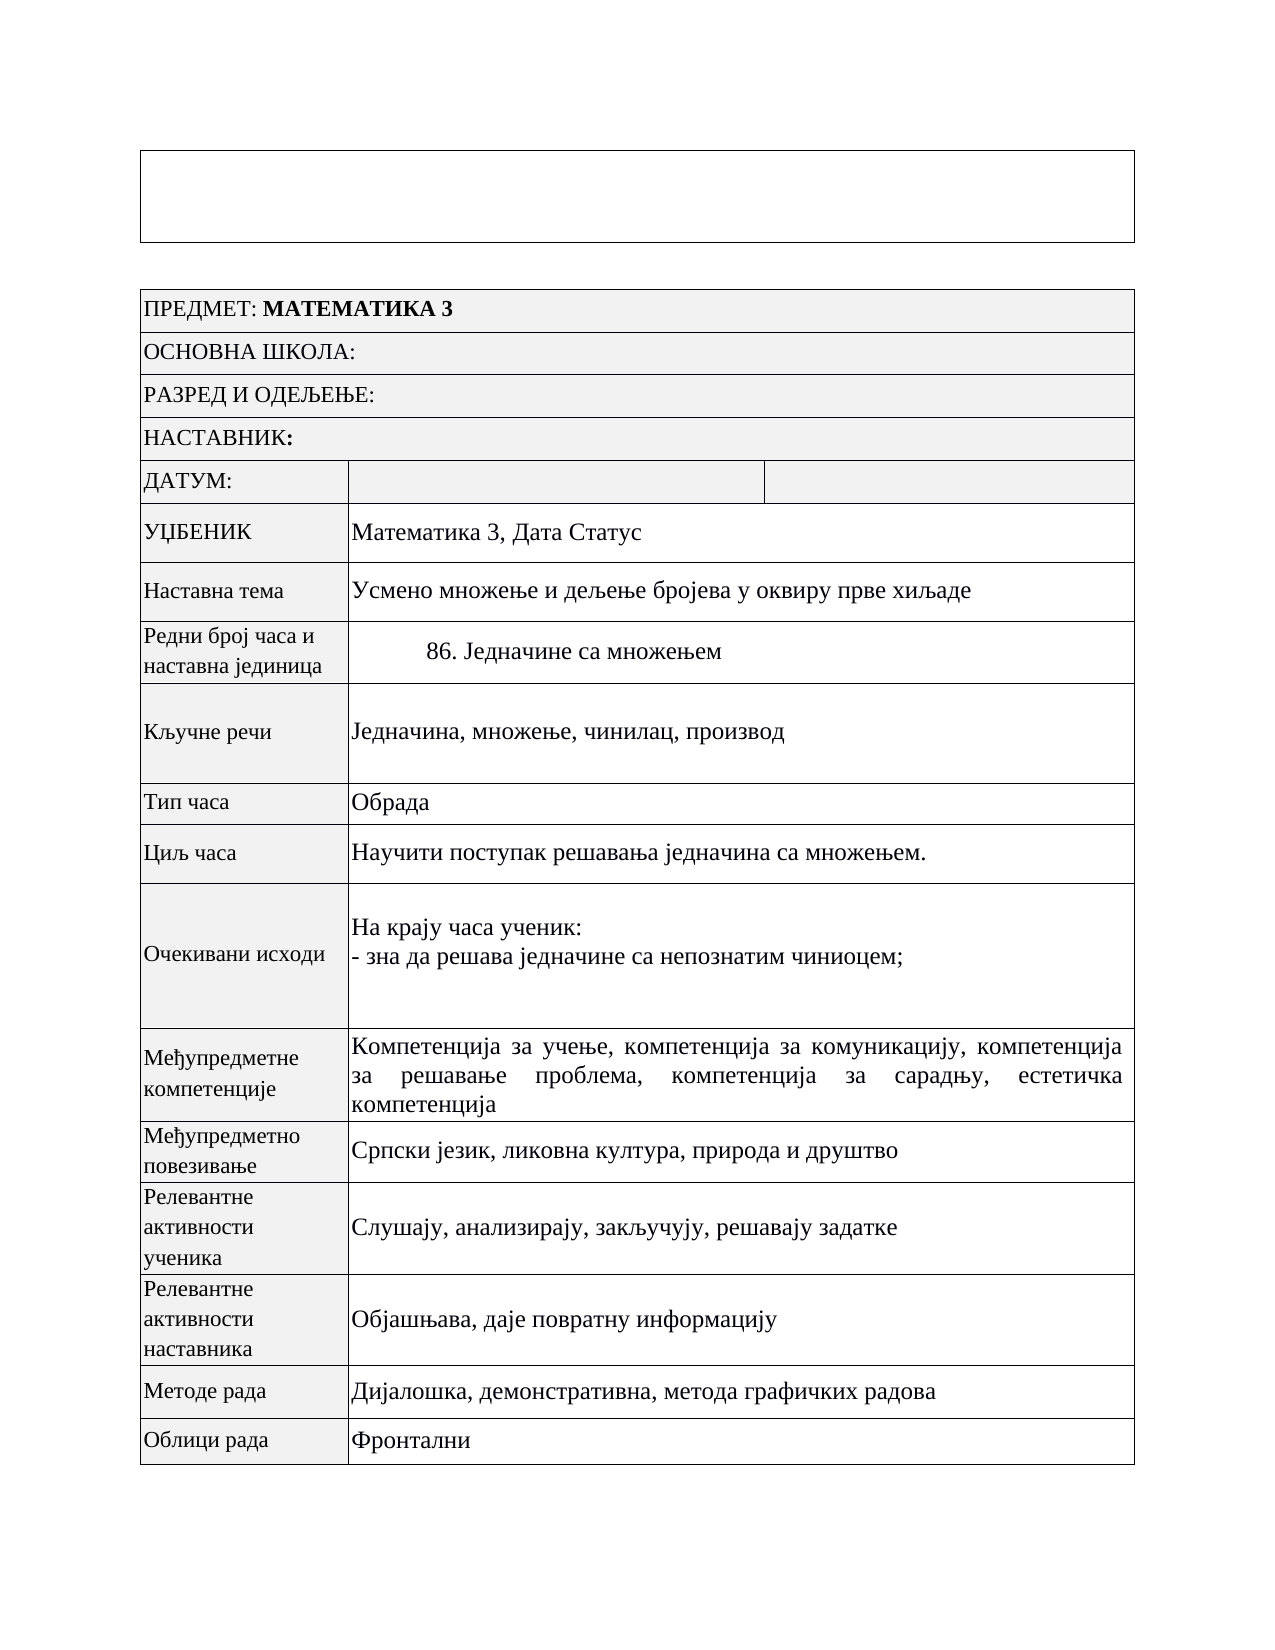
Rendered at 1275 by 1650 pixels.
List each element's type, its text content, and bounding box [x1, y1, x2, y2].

table_cell Релевантне активности ученика [141, 1183, 348, 1274]
table_cell [349, 461, 764, 503]
table_cell УЏБЕНИК [141, 504, 348, 562]
table_cell Обрада [349, 784, 1134, 824]
table_cell ДАТУМ: [141, 461, 348, 503]
table_cell Фронтални [349, 1419, 1134, 1464]
table_cell [765, 461, 1134, 503]
table_cell Релевантне активности наставника [141, 1275, 348, 1365]
table_cell Облици рада [141, 1419, 348, 1464]
table_cell Mатематика 3, Дата Статус [349, 504, 1134, 562]
table_cell НАСТАВНИК: [141, 418, 1134, 460]
table_cell Међупредметно повезивање [141, 1122, 348, 1182]
table_cell Слушају, анализирају, закључују, решавају задатке [349, 1183, 1134, 1274]
table_cell Методе рада [141, 1366, 348, 1418]
table_cell Међупредметне компетенције [141, 1029, 348, 1121]
table_cell На крају часа ученик: - зна да решава једначине са непознатим чиниоцем; [349, 884, 1134, 1027]
table_header ПРЕДМЕТ: МАТЕМАТИКА 3 [141, 290, 1134, 332]
table_cell Редни број часа и наставна јединица [141, 622, 348, 682]
table_cell Усмено множење и дељење бројева у оквиру прве хиљаде [349, 563, 1134, 621]
table_cell РАЗРЕД И ОДЕЉЕЊЕ: [141, 375, 1134, 417]
table_cell Наставна тема [141, 563, 348, 621]
table_cell Српски језик, ликовна култура, природа и друштво [349, 1122, 1134, 1182]
table_cell Једначина, множење, чинилац, производ [349, 684, 1134, 782]
table_cell 86. Једначине са множењем [349, 622, 1134, 682]
table_cell ОСНОВНА ШКОЛА: [141, 333, 1134, 374]
table_cell Објашњава, даје повратну информацију [349, 1275, 1134, 1365]
table_cell [141, 151, 1134, 242]
table_cell Тип часа [141, 784, 348, 824]
table_cell Циљ часа [141, 825, 348, 883]
table_cell Дијалошка, демонстративна, метода графичких радова [349, 1366, 1134, 1418]
table_cell Кључне речи [141, 684, 348, 782]
table_cell Научити поступак решавања једначина са множењем. [349, 825, 1134, 883]
table_cell Компетенција за учење, компетенција за комуникацију, компетенција за решавање проблема, компетенција за сарадњу, естетичка компетенција [349, 1029, 1134, 1121]
table_cell Очекивани исходи [141, 884, 348, 1027]
